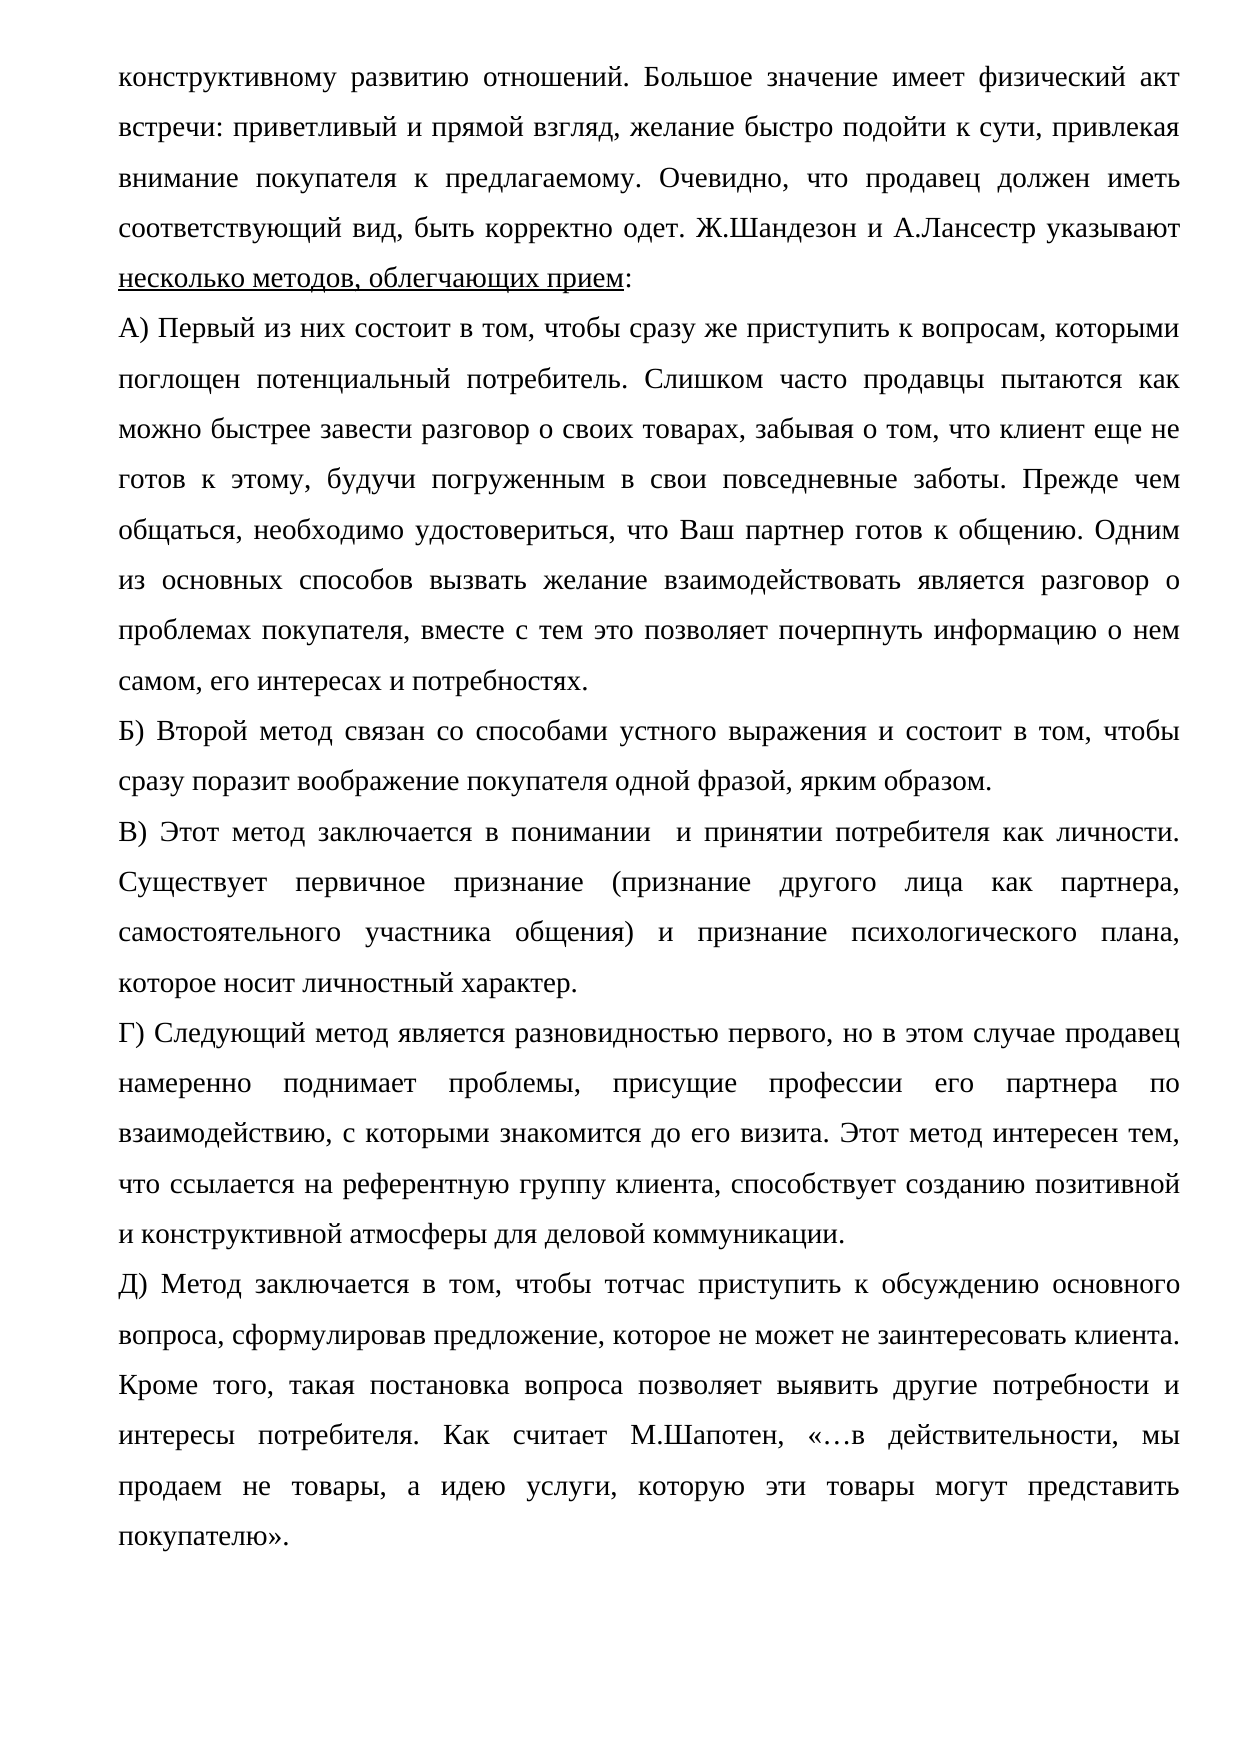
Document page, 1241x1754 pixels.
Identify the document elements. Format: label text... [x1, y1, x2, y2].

text Б) Второй метод связан со способами устного выражения и состоит в том, чтобы сразу поразит воображение покупателя одной фразой, ярким образом. [118, 713, 1181, 797]
text Д) Метод заключается в том, чтобы тотчас приступить к обсуждению основного вопроса, сформулировав предложение, которое не может не заинтересовать клиента. Кроме того, такая постановка вопроса позволяет выявить другие потребности и интересы потребителя. Как считает М.Шапотен, «…в действительности, мы продаем не товары, а идею услуги, которую эти товары могут представить покупателю». [118, 1267, 1181, 1552]
text В) Этот метод заключается в понимании и принятии потребителя как личности. Существует первичное признание (признание другого лица как партнера, самостоятельного участника общения) и признание психологического плана, которое носит личностный характер. [118, 814, 1181, 998]
text Г) Следующий метод является разновидностью первого, но в этом случае продавец намеренно поднимает проблемы, присущие профессии его партнера по взаимодействию, с которыми знакомится до его визита. Этот метод интересен тем, что ссылается на референтную группу клиента, способствует созданию позитивной и конструктивной атмосферы для деловой коммуникации. [118, 1015, 1181, 1250]
text А) Первый из них состоит в том, чтобы сразу же приступить к вопросам, которыми поглощен потенциальный потребитель. Слишком часто продавцы пытаются как можно быстрее завести разговор о своих товарах, забывая о том, что клиент еще не готов к этому, будучи погруженным в свои повседневные заботы. Прежде чем общаться, необходимо удостовериться, что Ваш партнер готов к общению. Одним из основных способов вызвать желание взаимодействовать является разговор о проблемах покупателя, вместе с тем это позволяет почерпнуть информацию о нем самом, его интересах и потребностях. [118, 311, 1181, 696]
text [118, 59, 1181, 294]
